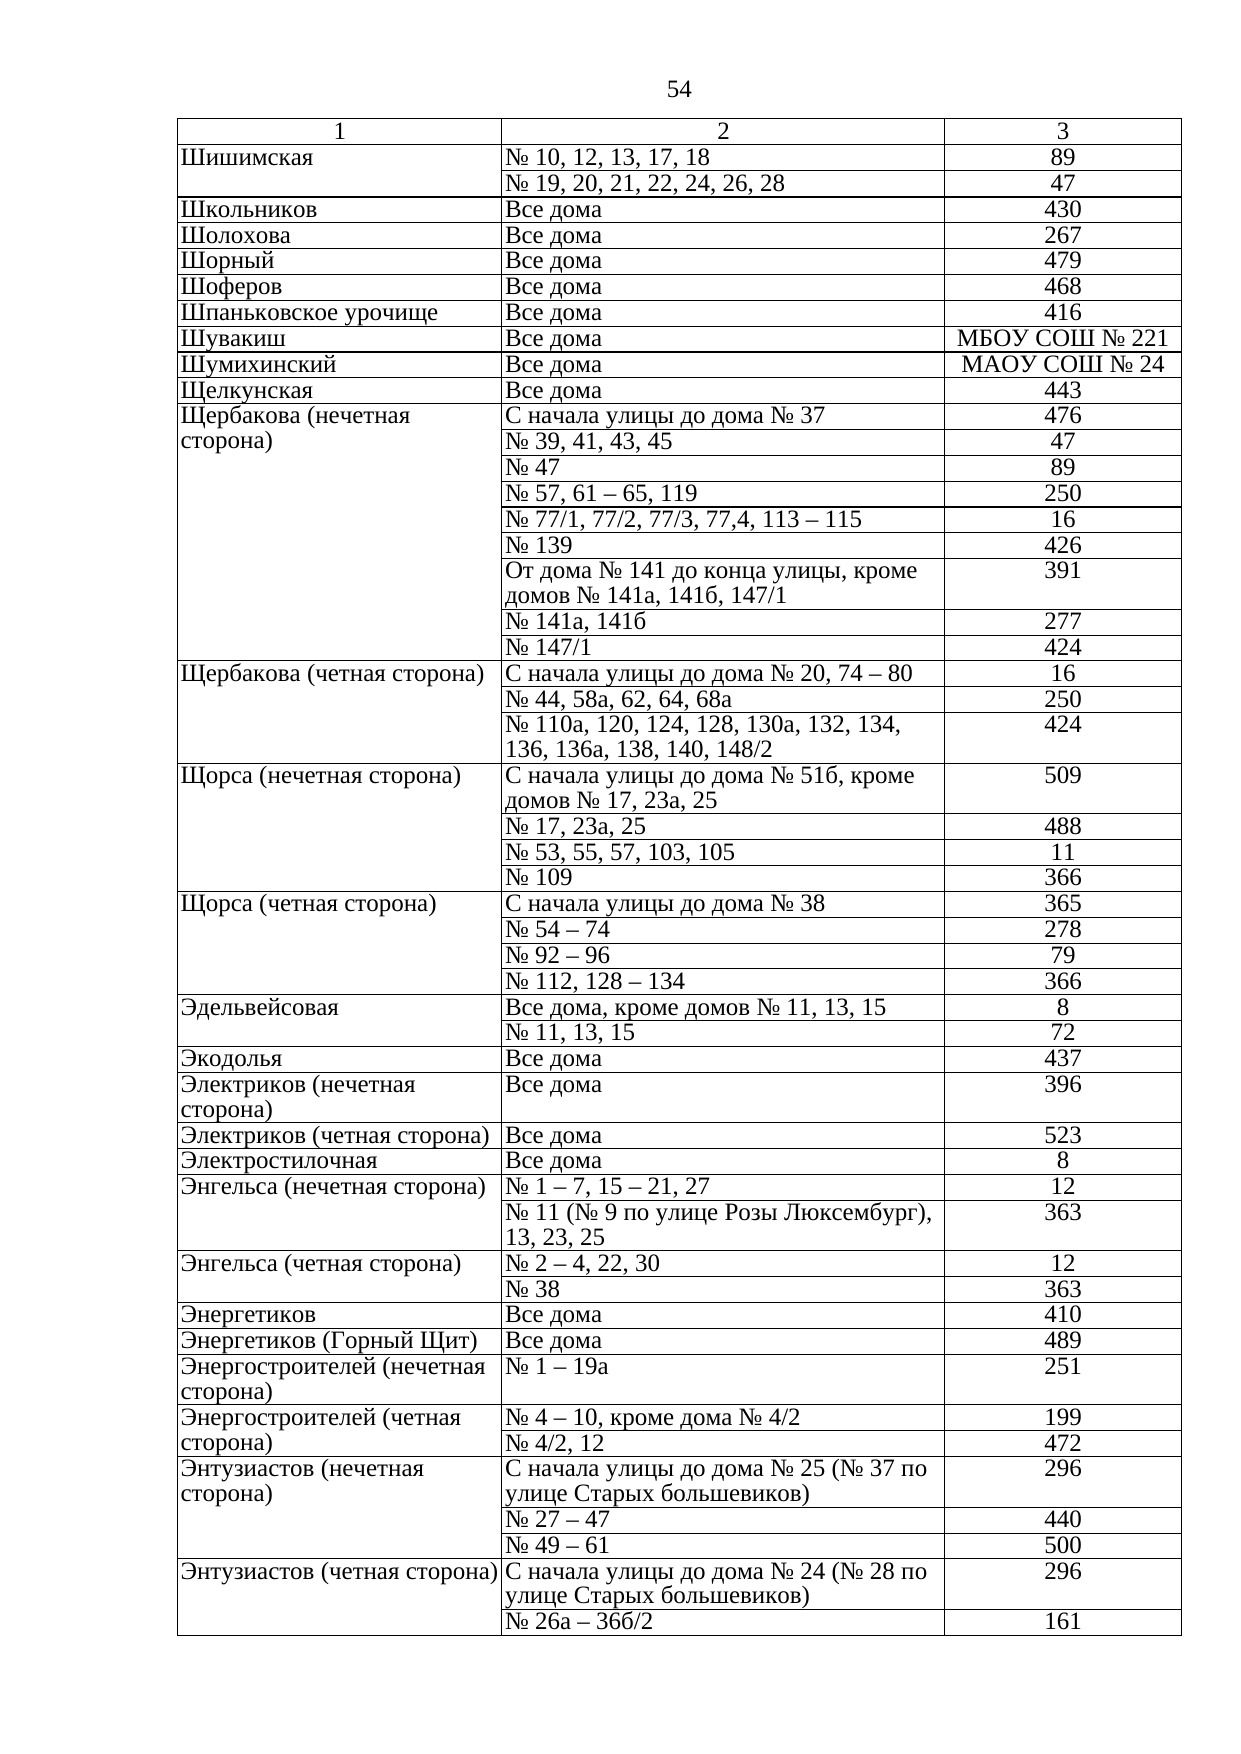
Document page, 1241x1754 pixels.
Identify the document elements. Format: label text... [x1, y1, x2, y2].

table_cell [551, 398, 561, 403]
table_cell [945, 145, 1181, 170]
table_header 3 [945, 119, 1181, 144]
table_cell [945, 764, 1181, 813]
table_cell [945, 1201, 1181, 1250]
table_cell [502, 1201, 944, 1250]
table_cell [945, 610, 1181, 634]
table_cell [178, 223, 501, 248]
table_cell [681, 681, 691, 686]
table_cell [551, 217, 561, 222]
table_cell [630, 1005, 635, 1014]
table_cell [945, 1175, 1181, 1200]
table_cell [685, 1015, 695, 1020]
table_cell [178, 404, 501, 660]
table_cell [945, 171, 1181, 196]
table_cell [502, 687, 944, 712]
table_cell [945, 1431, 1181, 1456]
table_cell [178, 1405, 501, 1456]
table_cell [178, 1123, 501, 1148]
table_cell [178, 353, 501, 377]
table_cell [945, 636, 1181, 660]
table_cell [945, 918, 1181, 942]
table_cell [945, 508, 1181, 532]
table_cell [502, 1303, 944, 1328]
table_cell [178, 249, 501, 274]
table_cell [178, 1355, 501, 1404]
table_header 1 [178, 119, 501, 144]
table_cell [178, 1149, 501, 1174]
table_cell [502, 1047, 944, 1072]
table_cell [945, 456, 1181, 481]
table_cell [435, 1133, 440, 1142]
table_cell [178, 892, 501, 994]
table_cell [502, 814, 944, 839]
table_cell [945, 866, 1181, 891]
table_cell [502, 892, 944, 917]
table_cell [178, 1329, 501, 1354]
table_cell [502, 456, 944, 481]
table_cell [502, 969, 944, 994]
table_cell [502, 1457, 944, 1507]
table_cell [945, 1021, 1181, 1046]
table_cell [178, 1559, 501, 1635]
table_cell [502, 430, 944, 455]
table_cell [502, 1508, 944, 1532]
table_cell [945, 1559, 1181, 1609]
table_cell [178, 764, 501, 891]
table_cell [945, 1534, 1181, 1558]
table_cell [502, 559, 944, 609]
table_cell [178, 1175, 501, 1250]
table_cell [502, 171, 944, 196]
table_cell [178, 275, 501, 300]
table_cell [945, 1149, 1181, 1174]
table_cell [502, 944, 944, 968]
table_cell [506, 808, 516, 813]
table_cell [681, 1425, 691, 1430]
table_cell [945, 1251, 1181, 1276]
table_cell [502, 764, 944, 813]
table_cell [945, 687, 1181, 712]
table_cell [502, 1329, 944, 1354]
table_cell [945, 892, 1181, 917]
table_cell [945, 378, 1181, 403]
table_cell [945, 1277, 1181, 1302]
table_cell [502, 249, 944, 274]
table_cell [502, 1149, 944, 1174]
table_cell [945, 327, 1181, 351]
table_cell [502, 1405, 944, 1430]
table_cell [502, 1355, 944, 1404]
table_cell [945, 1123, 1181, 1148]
table_header 2 [502, 119, 944, 144]
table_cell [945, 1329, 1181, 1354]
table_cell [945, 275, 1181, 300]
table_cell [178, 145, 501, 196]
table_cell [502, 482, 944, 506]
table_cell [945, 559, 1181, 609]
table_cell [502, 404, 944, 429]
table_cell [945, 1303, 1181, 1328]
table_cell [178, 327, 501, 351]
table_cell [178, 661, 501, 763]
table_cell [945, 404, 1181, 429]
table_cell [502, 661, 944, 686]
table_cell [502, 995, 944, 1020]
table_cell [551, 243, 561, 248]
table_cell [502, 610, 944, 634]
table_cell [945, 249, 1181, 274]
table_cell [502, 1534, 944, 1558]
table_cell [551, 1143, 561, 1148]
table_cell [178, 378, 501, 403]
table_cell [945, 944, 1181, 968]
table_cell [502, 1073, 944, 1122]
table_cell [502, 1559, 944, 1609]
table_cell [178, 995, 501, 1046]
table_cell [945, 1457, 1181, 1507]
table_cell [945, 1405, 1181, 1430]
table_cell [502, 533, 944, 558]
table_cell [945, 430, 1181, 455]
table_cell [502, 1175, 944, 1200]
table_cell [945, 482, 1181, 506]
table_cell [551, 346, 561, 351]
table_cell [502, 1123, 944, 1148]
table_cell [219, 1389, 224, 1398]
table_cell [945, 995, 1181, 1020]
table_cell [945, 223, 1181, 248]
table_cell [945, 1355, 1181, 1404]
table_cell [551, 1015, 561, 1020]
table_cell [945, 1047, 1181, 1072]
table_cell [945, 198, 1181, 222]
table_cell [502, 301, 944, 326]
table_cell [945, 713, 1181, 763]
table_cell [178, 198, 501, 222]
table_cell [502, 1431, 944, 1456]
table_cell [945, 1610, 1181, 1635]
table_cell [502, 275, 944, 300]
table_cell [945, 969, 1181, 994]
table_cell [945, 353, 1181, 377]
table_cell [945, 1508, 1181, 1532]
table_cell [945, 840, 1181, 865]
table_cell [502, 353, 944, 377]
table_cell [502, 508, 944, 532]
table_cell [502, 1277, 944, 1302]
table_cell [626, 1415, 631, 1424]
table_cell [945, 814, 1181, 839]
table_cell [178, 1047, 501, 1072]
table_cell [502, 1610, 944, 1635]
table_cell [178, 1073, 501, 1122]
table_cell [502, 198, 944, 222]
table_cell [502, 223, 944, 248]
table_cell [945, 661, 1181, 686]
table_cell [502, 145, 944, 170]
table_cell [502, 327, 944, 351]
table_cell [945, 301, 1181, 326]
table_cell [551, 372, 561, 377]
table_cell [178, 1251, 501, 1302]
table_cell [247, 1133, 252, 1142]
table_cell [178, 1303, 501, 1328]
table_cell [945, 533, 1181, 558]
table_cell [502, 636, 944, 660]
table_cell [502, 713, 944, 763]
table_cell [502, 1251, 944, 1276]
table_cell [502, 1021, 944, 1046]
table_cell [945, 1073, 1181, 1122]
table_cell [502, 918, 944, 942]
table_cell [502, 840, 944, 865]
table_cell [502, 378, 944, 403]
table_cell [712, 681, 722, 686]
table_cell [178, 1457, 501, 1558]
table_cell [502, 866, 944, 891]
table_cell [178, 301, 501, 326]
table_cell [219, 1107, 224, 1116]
